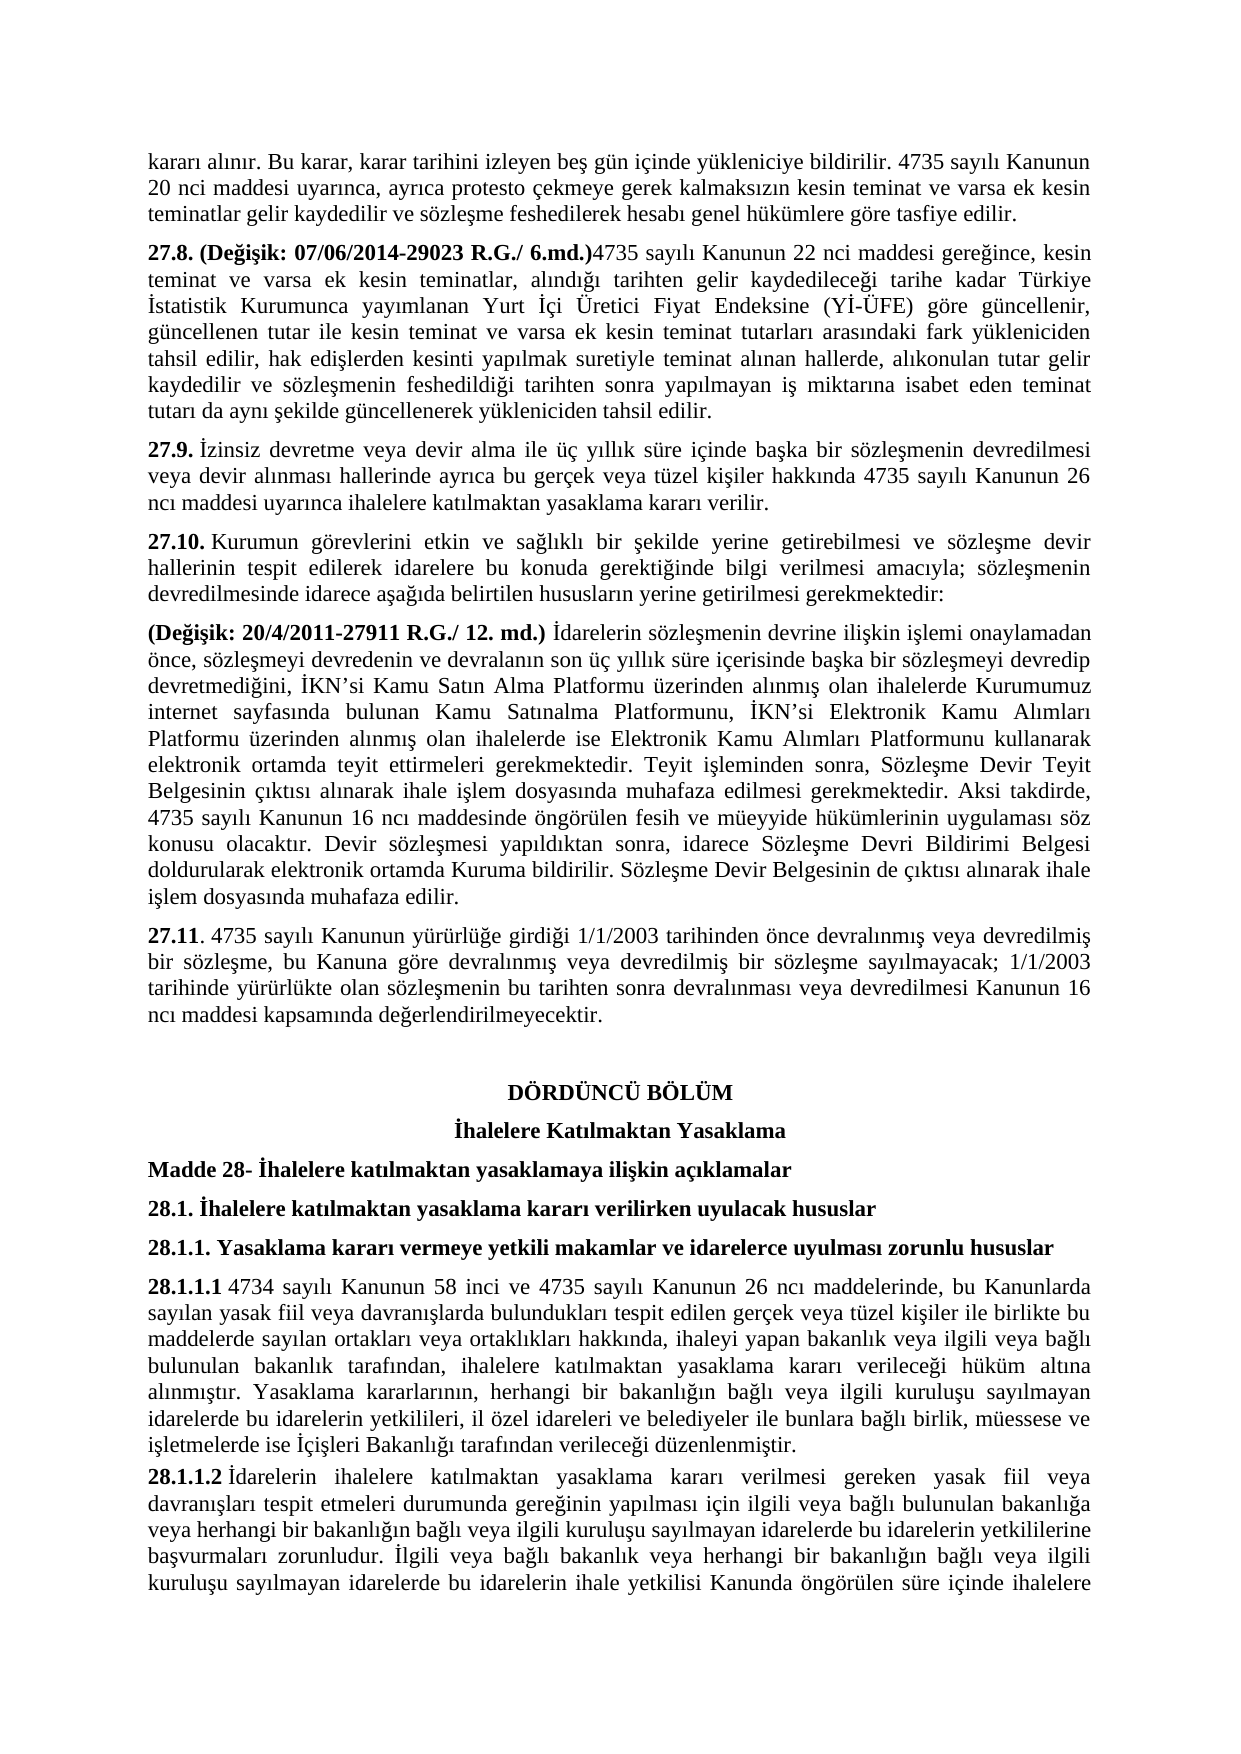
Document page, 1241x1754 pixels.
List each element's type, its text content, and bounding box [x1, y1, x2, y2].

text 27.9. İzinsiz devretme veya devir alma ile üç yıllık süre içinde başka bir sözleşmenin devredilmesi veya devir alınması hallerinde ayrıca bu gerçek veya tüzel kişiler hakkında 4735 sayılı Kanunun 26 ncı maddesi uyarınca ihalelere katılmaktan yasaklama kararı verilir. [148, 436, 1092, 515]
title DÖRDÜNCÜ BÖLÜM [148, 1078, 1092, 1105]
text İhalelere Katılmaktan Yasaklama [148, 1117, 1092, 1144]
text 27.10. Kurumun görevlerini etkin ve sağlıklı bir şekilde yerine getirebilmesi ve sözleşme devir hallerinin tespit edilerek idarelere bu konuda gerektiğinde bilgi verilmesi amacıyla; sözleşmenin devredilmesinde idarece aşağıda belirtilen hususların yerine getirilmesi gerekmektedir: [148, 528, 1092, 607]
text (Değişik: 20/4/2011-27911 R.G./ 12. md.) İdarelerin sözleşmenin devrine ilişkin işlemi onaylamadan önce, sözleşmeyi devredenin ve devralanın son üç yıllık süre içerisinde başka bir sözleşmeyi devredip devretmediğini, İKN’si Kamu Satın Alma Platformu üzerinden alınmış olan ihalelerde Kurumumuz internet sayfasında bulunan Kamu Satınalma Platformunu, İKN’si Elektronik Kamu Alımları Platformu üzerinden alınmış olan ihalelerde ise Elektronik Kamu Alımları Platformunu kullanarak elektronik ortamda teyit ettirmeleri gerekmektedir. Teyit işleminden sonra, Sözleşme Devir Teyit Belgesinin çıktısı alınarak ihale işlem dosyasında muhafaza edilmesi gerekmektedir. Aksi takdirde, 4735 sayılı Kanunun 16 ncı maddesinde öngörülen fesih ve müeyyide hükümlerinin uygulaması söz konusu olacaktır. Devir sözleşmesi yapıldıktan sonra, idarece Sözleşme Devri Bildirimi Belgesi doldurularak elektronik ortamda Kuruma bildirilir. Sözleşme Devir Belgesinin de çıktısı alınarak ihale işlem dosyasında muhafaza edilir. [148, 619, 1092, 909]
text 27.11. 4735 sayılı Kanunun yürürlüğe girdiği 1/1/2003 tarihinden önce devralınmış veya devredilmiş bir sözleşme, bu Kanuna göre devralınmış veya devredilmiş bir sözleşme sayılmayacak; 1/1/2003 tarihinde yürürlükte olan sözleşmenin bu tarihten sonra devralınması veya devredilmesi Kanunun 16 ncı maddesi kapsamında değerlendirilmeyecektir. [148, 922, 1092, 1027]
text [148, 1463, 1092, 1595]
text 28.1.1.1 4734 sayılı Kanunun 58 inci ve 4735 sayılı Kanunun 26 ncı maddelerinde, bu Kanunlarda sayılan yasak fiil veya davranışlarda bulundukları tespit edilen gerçek veya tüzel kişiler ile birlikte bu maddelerde sayılan ortakları veya ortaklıkları hakkında, ihaleyi yapan bakanlık veya ilgili veya bağlı bulunulan bakanlık tarafından, ihalelere katılmaktan yasaklama kararı verileceği hüküm altına alınmıştır. Yasaklama kararlarının, herhangi bir bakanlığın bağlı veya ilgili kuruluşu sayılmayan idarelerde bu idarelerin yetkilileri, il özel idareleri ve belediyeler ile bunlara bağlı birlik, müessese ve işletmelerde ise İçişleri Bakanlığı tarafından verileceği düzenlenmiştir. [148, 1273, 1092, 1457]
text 28.1. İhalelere katılmaktan yasaklama kararı verilirken uyulacak hususlar [148, 1195, 1092, 1221]
text 27.8. (Değişik: 07/06/2014-29023 R.G./ 6.md.)4735 sayılı Kanunun 22 nci maddesi gereğince, kesin teminat ve varsa ek kesin teminatlar, alındığı tarihten gelir kaydedileceği tarihe kadar Türkiye İstatistik Kurumunca yayımlanan Yurt İçi Üretici Fiyat Endeksine (Yİ-ÜFE) göre güncellenir, güncellenen tutar ile kesin teminat ve varsa ek kesin teminat tutarları arasındaki fark yükleniciden tahsil edilir, hak edişlerden kesinti yapılmak suretiyle teminat alınan hallerde, alıkonulan tutar gelir kaydedilir ve sözleşmenin feshedildiği tarihten sonra yapılmayan iş miktarına isabet eden teminat tutarı da aynı şekilde güncellenerek yükleniciden tahsil edilir. [148, 239, 1092, 424]
text 28.1.1. Yasaklama kararı vermeye yetkili makamlar ve idarelerce uyulması zorunlu hususlar [148, 1234, 1092, 1260]
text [148, 148, 1092, 227]
text Madde 28- İhalelere katılmaktan yasaklamaya ilişkin açıklamalar [148, 1156, 1092, 1183]
